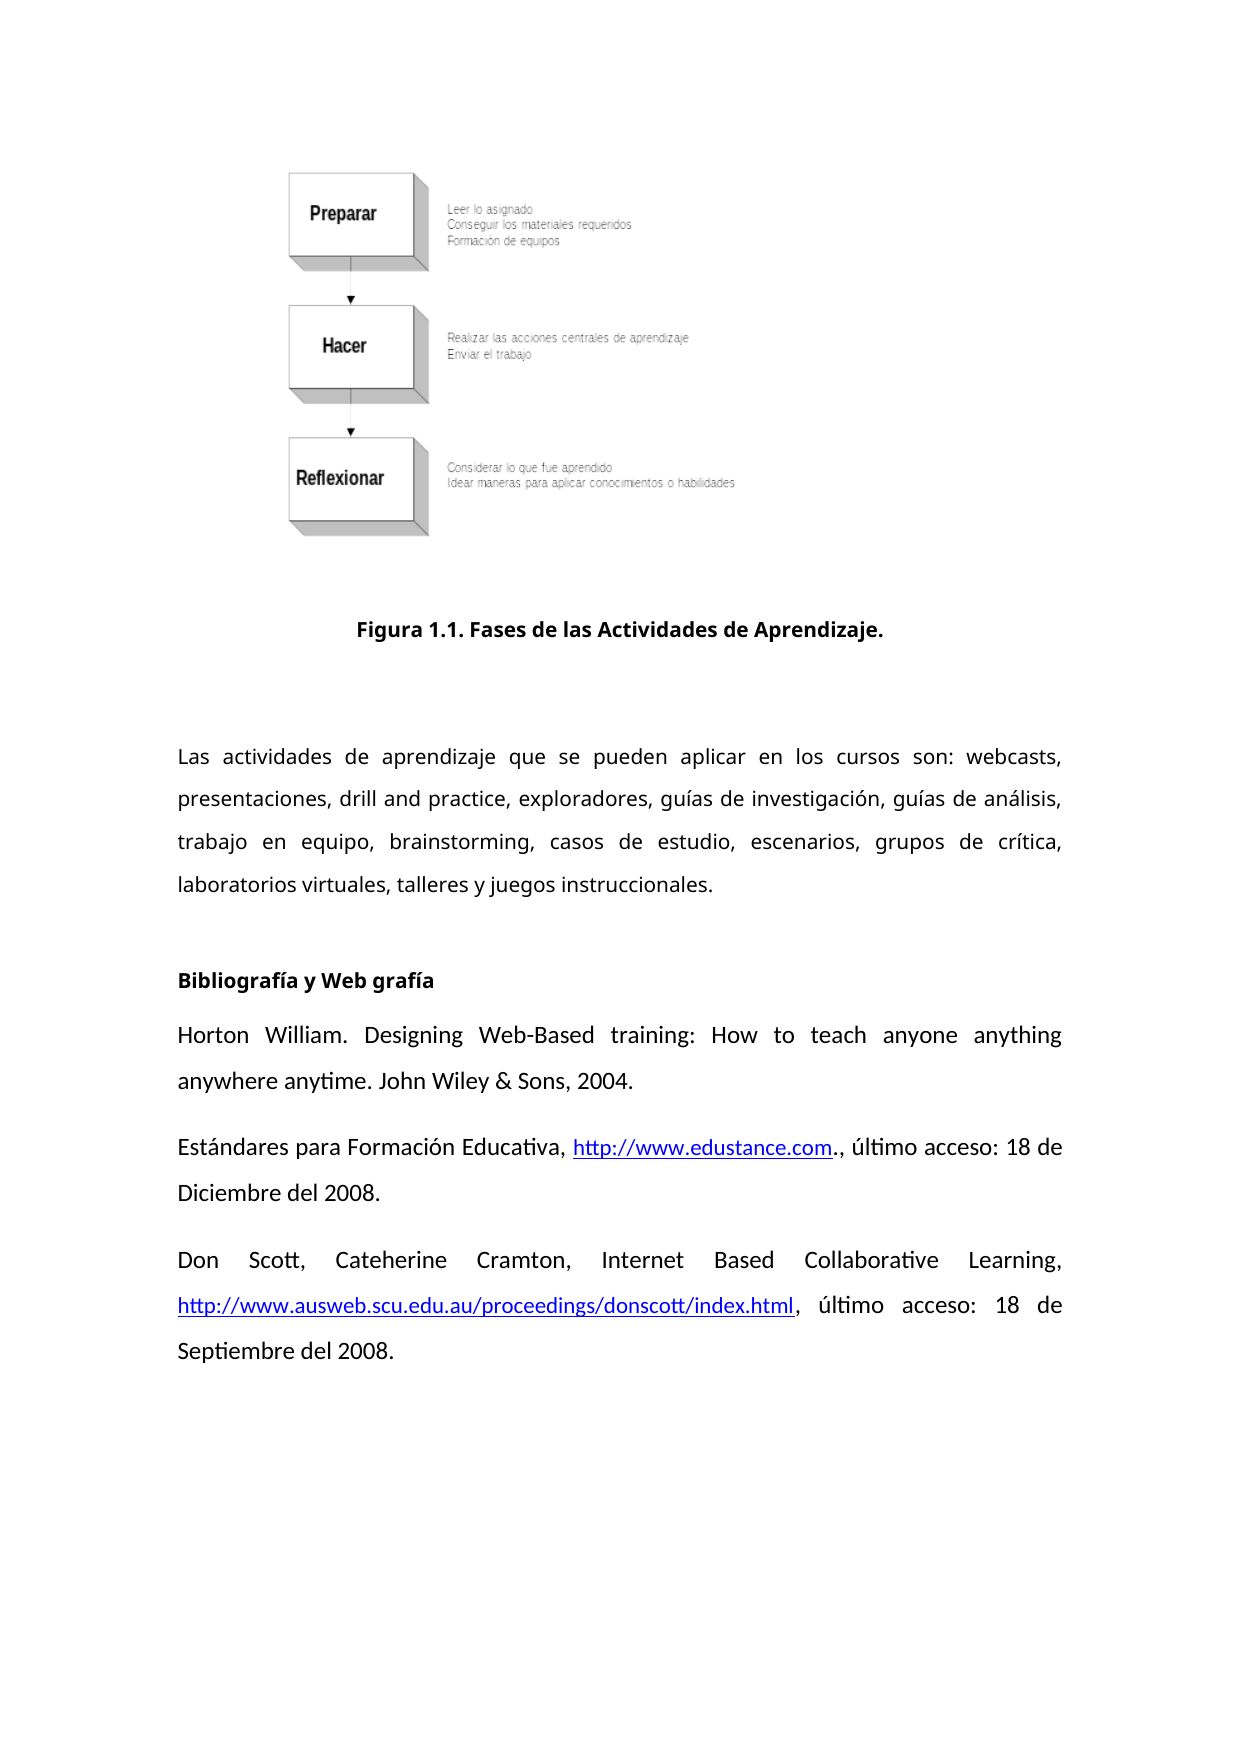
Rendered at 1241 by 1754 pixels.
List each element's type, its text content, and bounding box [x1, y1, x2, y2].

text Bibliografía y Web grafía [177, 966, 1063, 994]
text Don Scott, Cateherine Cramton, Internet Based Collaborative Learning, http://www.ausweb.scu.edu.au/proceedings/donscott/index.html, último acceso: 18 de Septiembre del 2008. [177, 1244, 1063, 1366]
text Estándares para Formación Educativa, http://www.edustance.com., último acceso: 18 de Diciembre del 2008. [177, 1132, 1063, 1208]
text Figura 1.1. Fases de las Actividades de Aprendizaje. [177, 615, 1063, 643]
text Horton William. Designing Web-Based training: How to teach anyone anything anywhere anytime. John Wiley & Sons, 2004. [177, 1019, 1063, 1096]
text Las actividades de aprendizaje que se pueden aplicar en los cursos son: webcasts, presentaciones, drill and practice, exploradores, guías de investigación, guías de análisis, trabajo en equipo, brainstorming, casos de estudio, escenarios, grupos de crítica, laboratorios virtuales, talleres y juegos instruccionales. [177, 742, 1063, 898]
